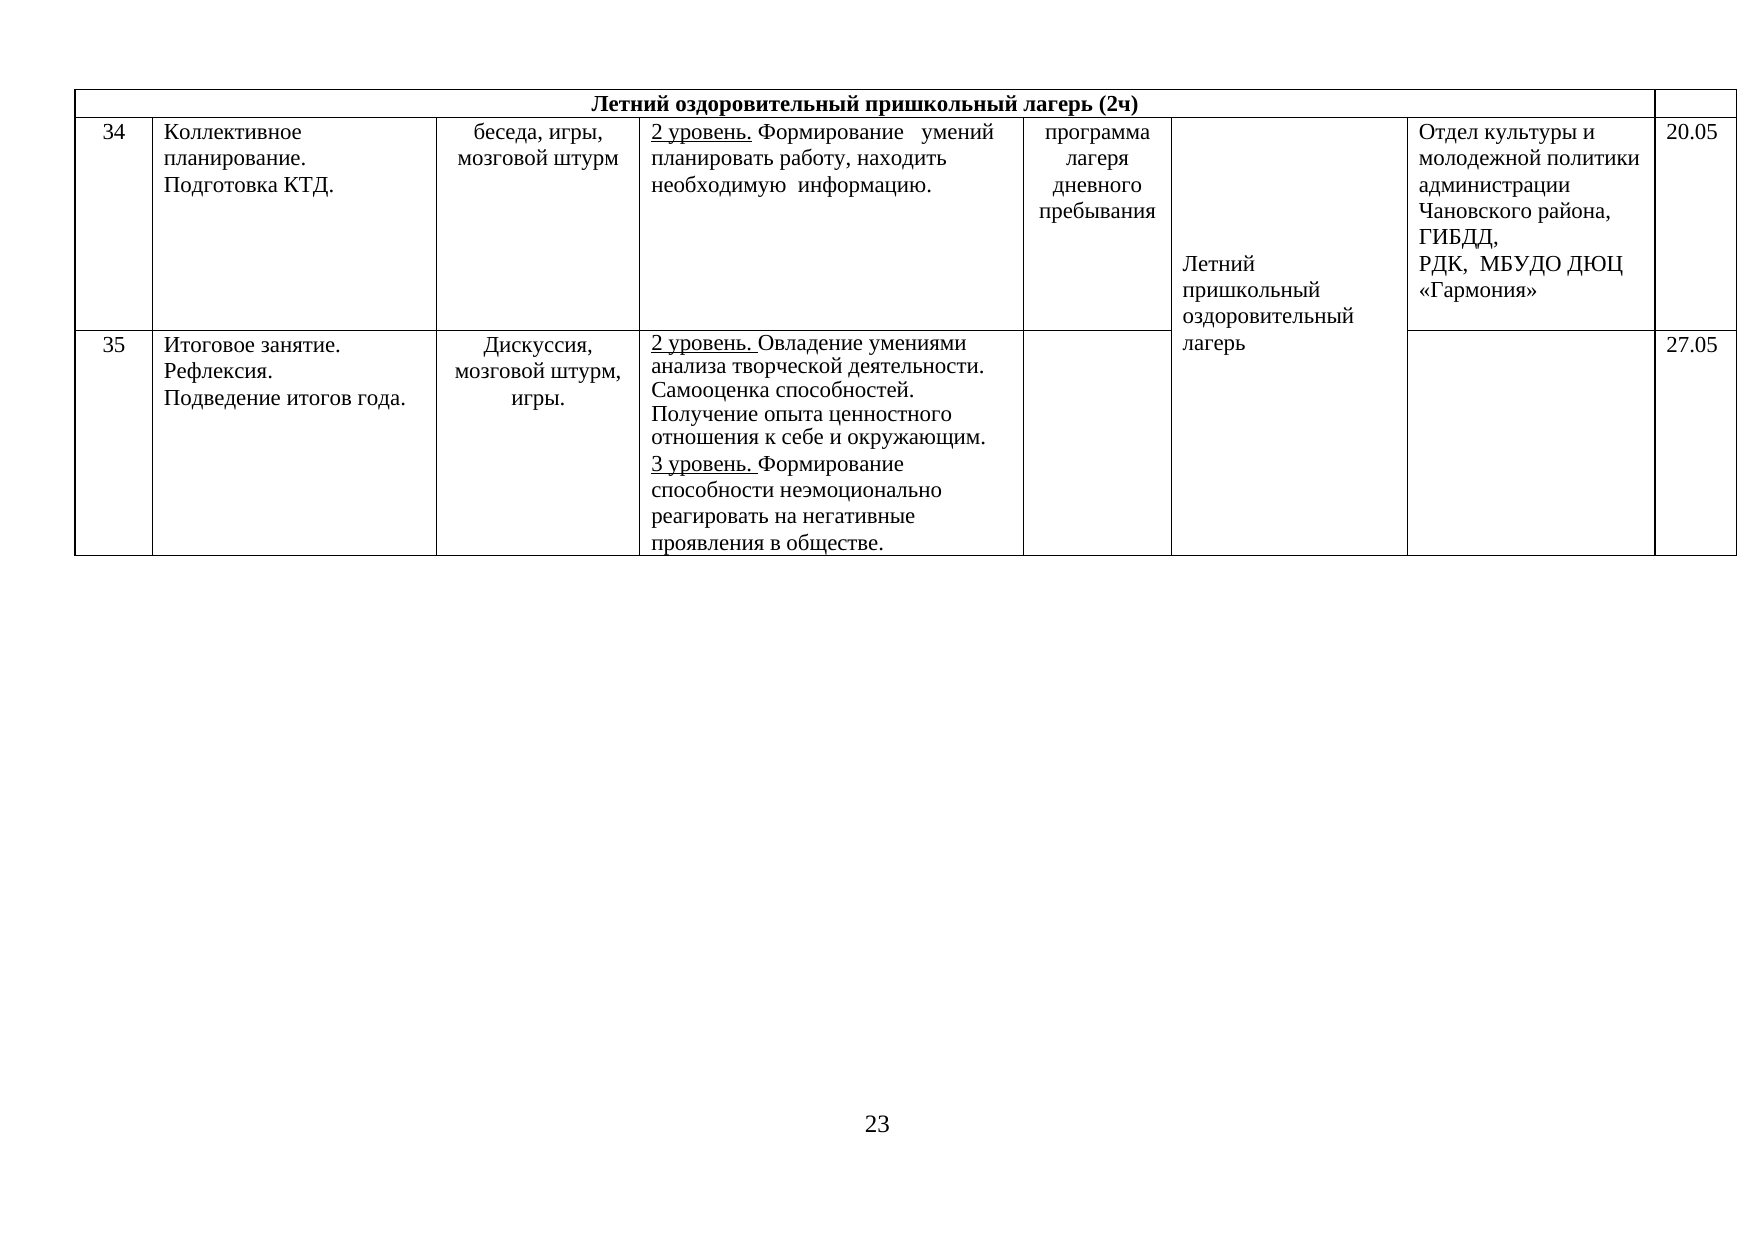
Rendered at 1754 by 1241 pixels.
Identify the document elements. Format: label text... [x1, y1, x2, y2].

table_cell 35 [76, 331, 152, 555]
table_cell 2 уровень. Овладение умениями анализа творческой деятельности. Самооценка способностей. Получение опыта ценностного отношения к себе и окружающим. 3 уровень. Формирование способности неэмоционально реагировать на негативные проявления в обществе. [640, 331, 1023, 555]
table_cell 34 [76, 118, 152, 330]
table_cell Итоговое занятие. Рефлексия. Подведение итогов года. [153, 331, 436, 555]
table_cell программа лагеря дневного пребывания [1024, 118, 1171, 330]
table_cell 20.05 [1656, 118, 1736, 330]
table_cell Дискуссия, мозговой штурм, игры. [437, 331, 639, 555]
table_cell Летний оздоровительный пришкольный лагерь (2ч) [76, 90, 1654, 117]
table_cell Летний пришкольный оздоровительный лагерь [1172, 118, 1407, 555]
table_cell [1656, 90, 1736, 117]
table_cell Отдел культуры и молодежной политики администрации Чановского района, ГИБДД, РДК, МБУДО ДЮЦ «Гармония» [1408, 118, 1654, 330]
table_cell [1408, 331, 1654, 555]
table_cell 27.05 [1656, 331, 1736, 555]
table_cell беседа, игры, мозговой штурм [437, 118, 639, 330]
table_cell [1024, 331, 1171, 555]
table_cell 2 уровень. Формирование умений планировать работу, находить необходимую информацию. [640, 118, 1023, 330]
table_cell Коллективное планирование. Подготовка КТД. [153, 118, 436, 330]
